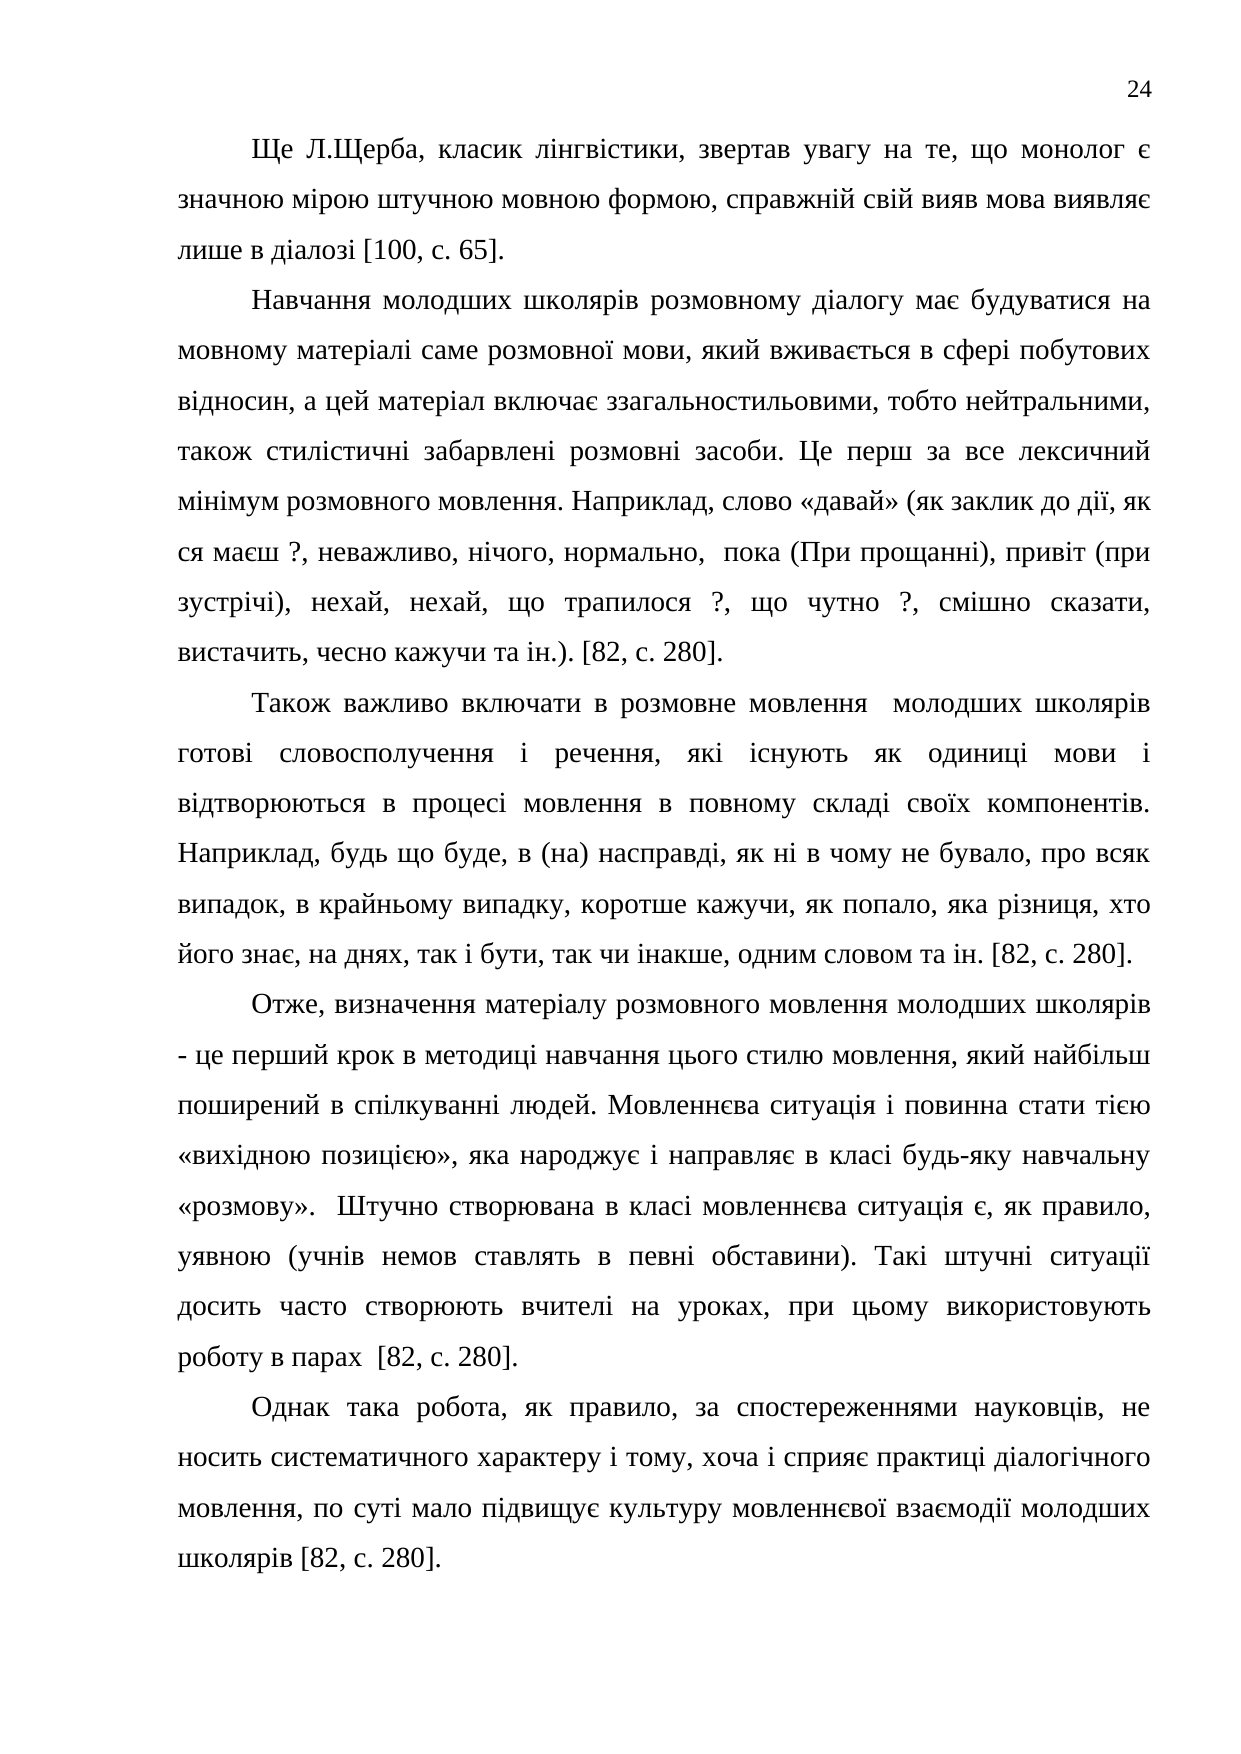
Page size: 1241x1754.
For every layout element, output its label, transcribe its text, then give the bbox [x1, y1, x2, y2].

text Навчання молодших школярів розмовному діалогу має будуватися на мовному матеріалі саме розмовної мови, який вживається в сфері побутових відносин, а цей матеріал включає ззагальностильовими, тобто нейтральними, також стилістичні забарвлені розмовні засоби. Це перш за все лексичний мінімум розмовного мовлення. Наприклад, слово «давай» (як заклик до дії, як ся маєш ?, неважливо, нічого, нормально, пока (При прощанні), привіт (при зустрічі), нехай, нехай, що трапилося ?, що чутно ?, смішно сказати, вистачить, чесно кажучи та ін.). [82, с. 280]. [177, 282, 1152, 668]
text Однак така робота, як правило, за спостереженнями науковців, не носить систематичного характеру і тому, хоча і сприяє практиці діалогічного мовлення, по суті мало підвищує культуру мовленнєвої взаємодії молодших школярів [82, с. 280]. [177, 1389, 1152, 1573]
text Отже, визначення матеріалу розмовного мовлення молодших школярів - це перший крок в методиці навчання цього стилю мовлення, який найбільш поширений в спілкуванні людей. Мовленнєва ситуація і повинна стати тією «вихідною позицією», яка народжує і направляє в класі будь-яку навчальну «розмову». Штучно створювана в класі мовленнєва ситуація є, як правило, уявною (учнів немов ставлять в певні обставини). Такі штучні ситуації досить часто створюють вчителі на уроках, при цьому використовують роботу в парах [82, с. 280]. [177, 987, 1152, 1372]
text Ще Л.Щерба, класик лінгвістики, звертав увагу на те, що монолог є значною мірою штучною мовною формою, справжній свій вияв мова виявляє лише в діалозі [100, с. 65]. [177, 131, 1152, 265]
text Також важливо включати в розмовне мовлення молодших школярів готові словосполучення і речення, які існують як одиниці мови і відтворюються в процесі мовлення в повному складі своїх компонентів. Наприклад, будь що буде, в (на) насправді, як ні в чому не бувало, про всяк випадок, в крайньому випадку, коротше кажучи, як попало, яка різниця, хто його знає, на днях, так і бути, так чи інакше, одним словом та ін. [82, с. 280]. [177, 685, 1152, 970]
